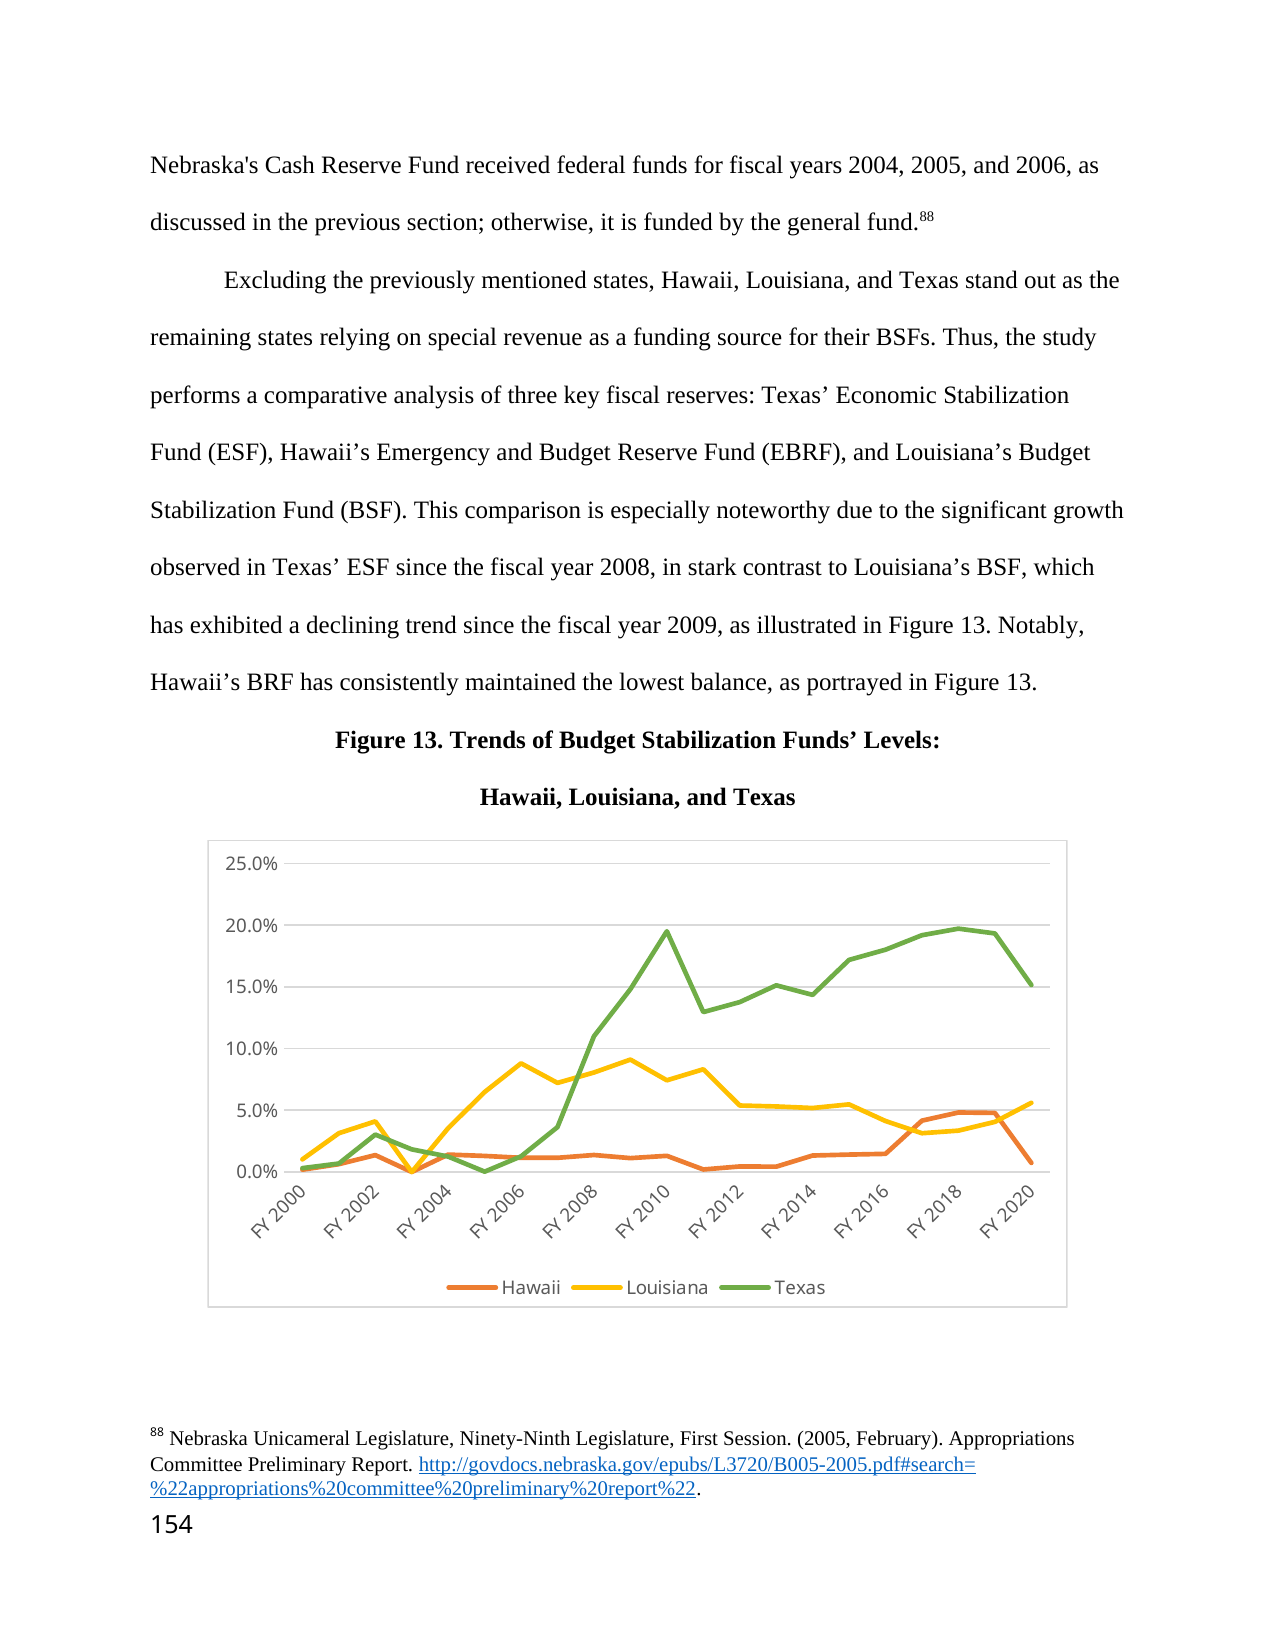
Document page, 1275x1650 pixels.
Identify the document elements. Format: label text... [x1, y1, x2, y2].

text Figure 13. Trends of Budget Stabilization Funds’ Levels: [150, 725, 1125, 754]
text Hawaii, Louisiana, and Texas [150, 782, 1125, 811]
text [150, 150, 1125, 236]
text Excluding the previously mentioned states, Hawaii, Louisiana, and Texas stand out as the remaining states relying on special revenue as a funding source for their BSFs. Thus, the study performs a comparative analysis of three key fiscal reserves: Texas’ Economic Stabilization Fund (ESF), Hawaii’s Emergency and Budget Reserve Fund (EBRF), and Louisiana’s Budget Stabilization Fund (BSF). This comparison is especially noteworthy due to the significant growth observed in Texas’ ESF since the fiscal year 2008, in stark contrast to Louisiana’s BSF, which has exhibited a declining trend since the fiscal year 2009, as illustrated in Figure 13. Notably, Hawaii’s BRF has consistently maintained the lowest balance, as portrayed in Figure 13. [150, 265, 1125, 696]
